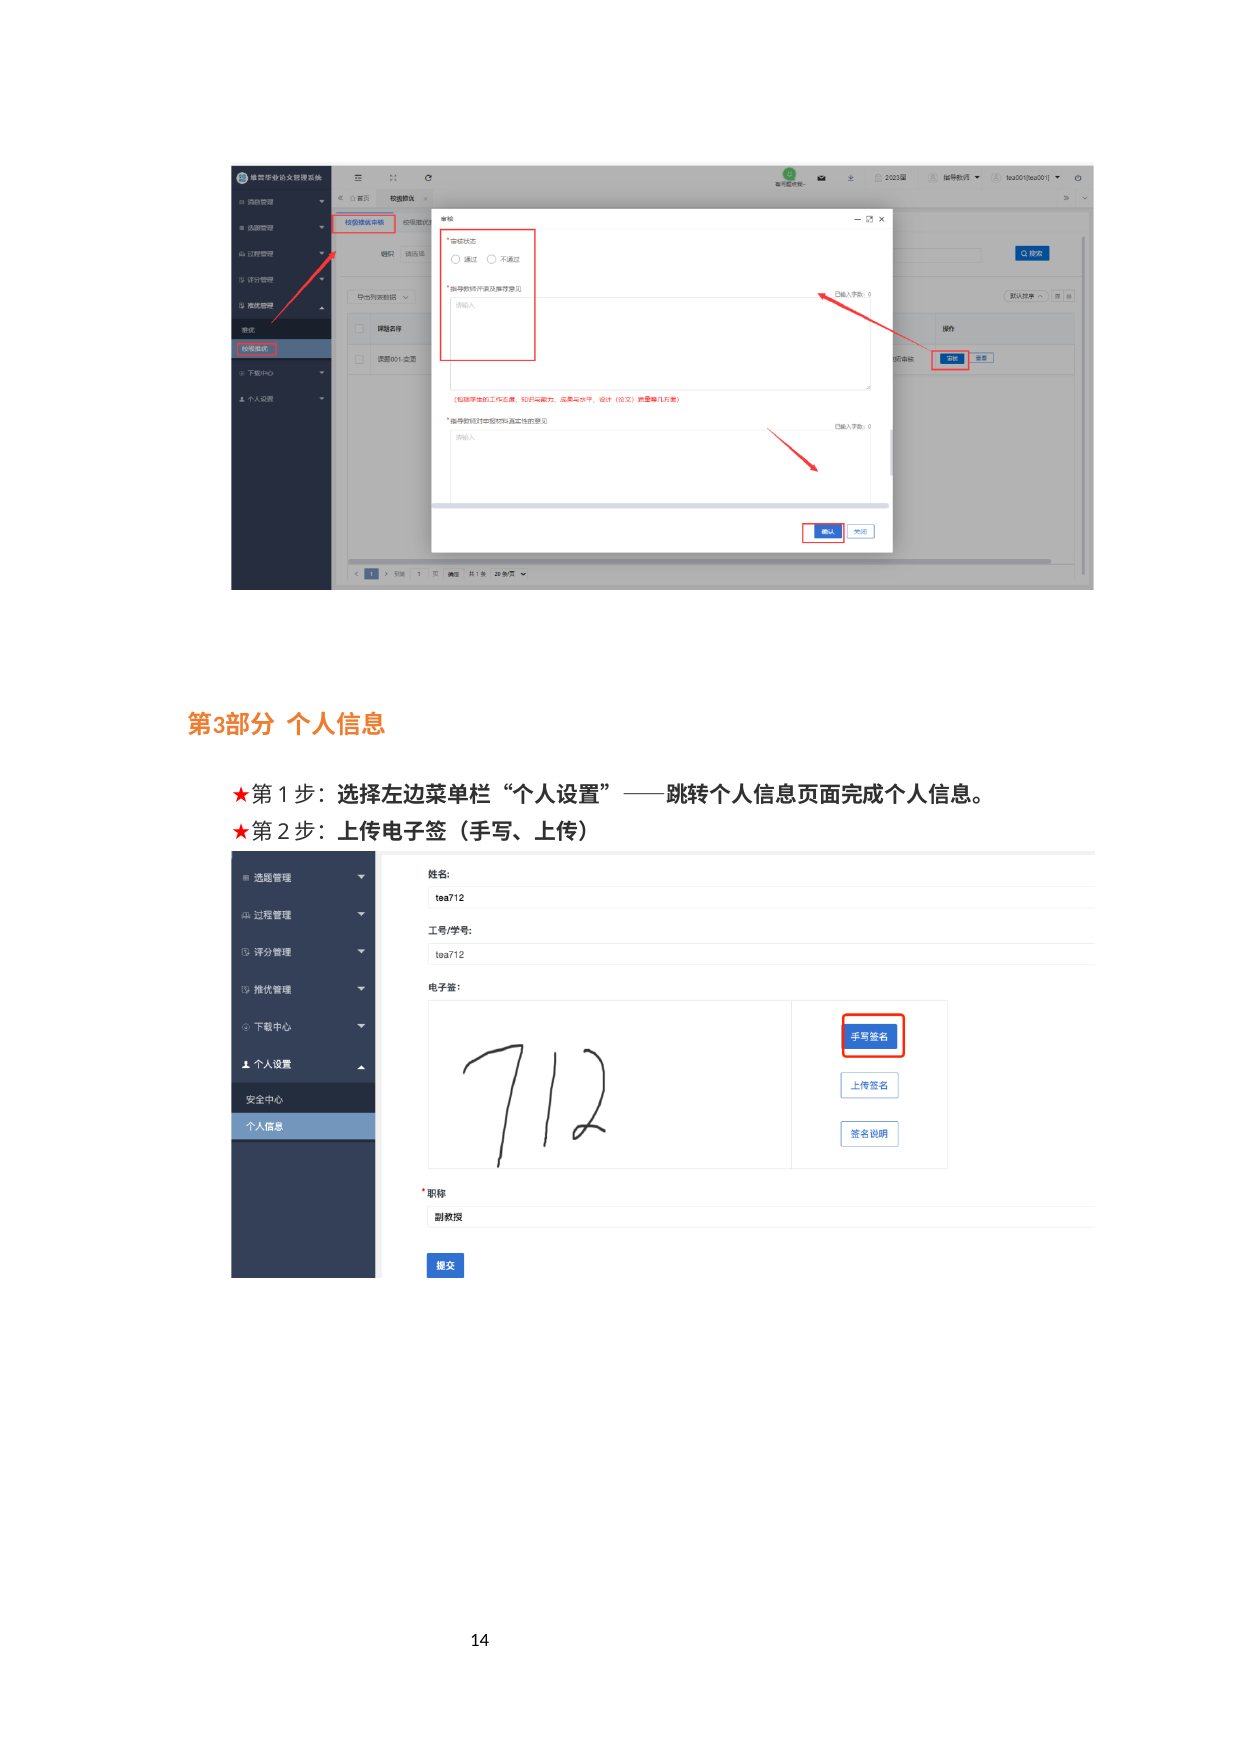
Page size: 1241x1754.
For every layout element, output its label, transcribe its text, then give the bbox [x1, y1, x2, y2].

subtitle 个人信息 [187, 690, 1053, 755]
picture [231, 162, 1094, 590]
text ★第2步：上传电子签（手写、上传） [187, 814, 1053, 846]
picture [231, 851, 1096, 1278]
text ★第1步：选择左边菜单栏“个人设置”——跳转个人信息页面完成个人信息。 [187, 777, 1053, 809]
